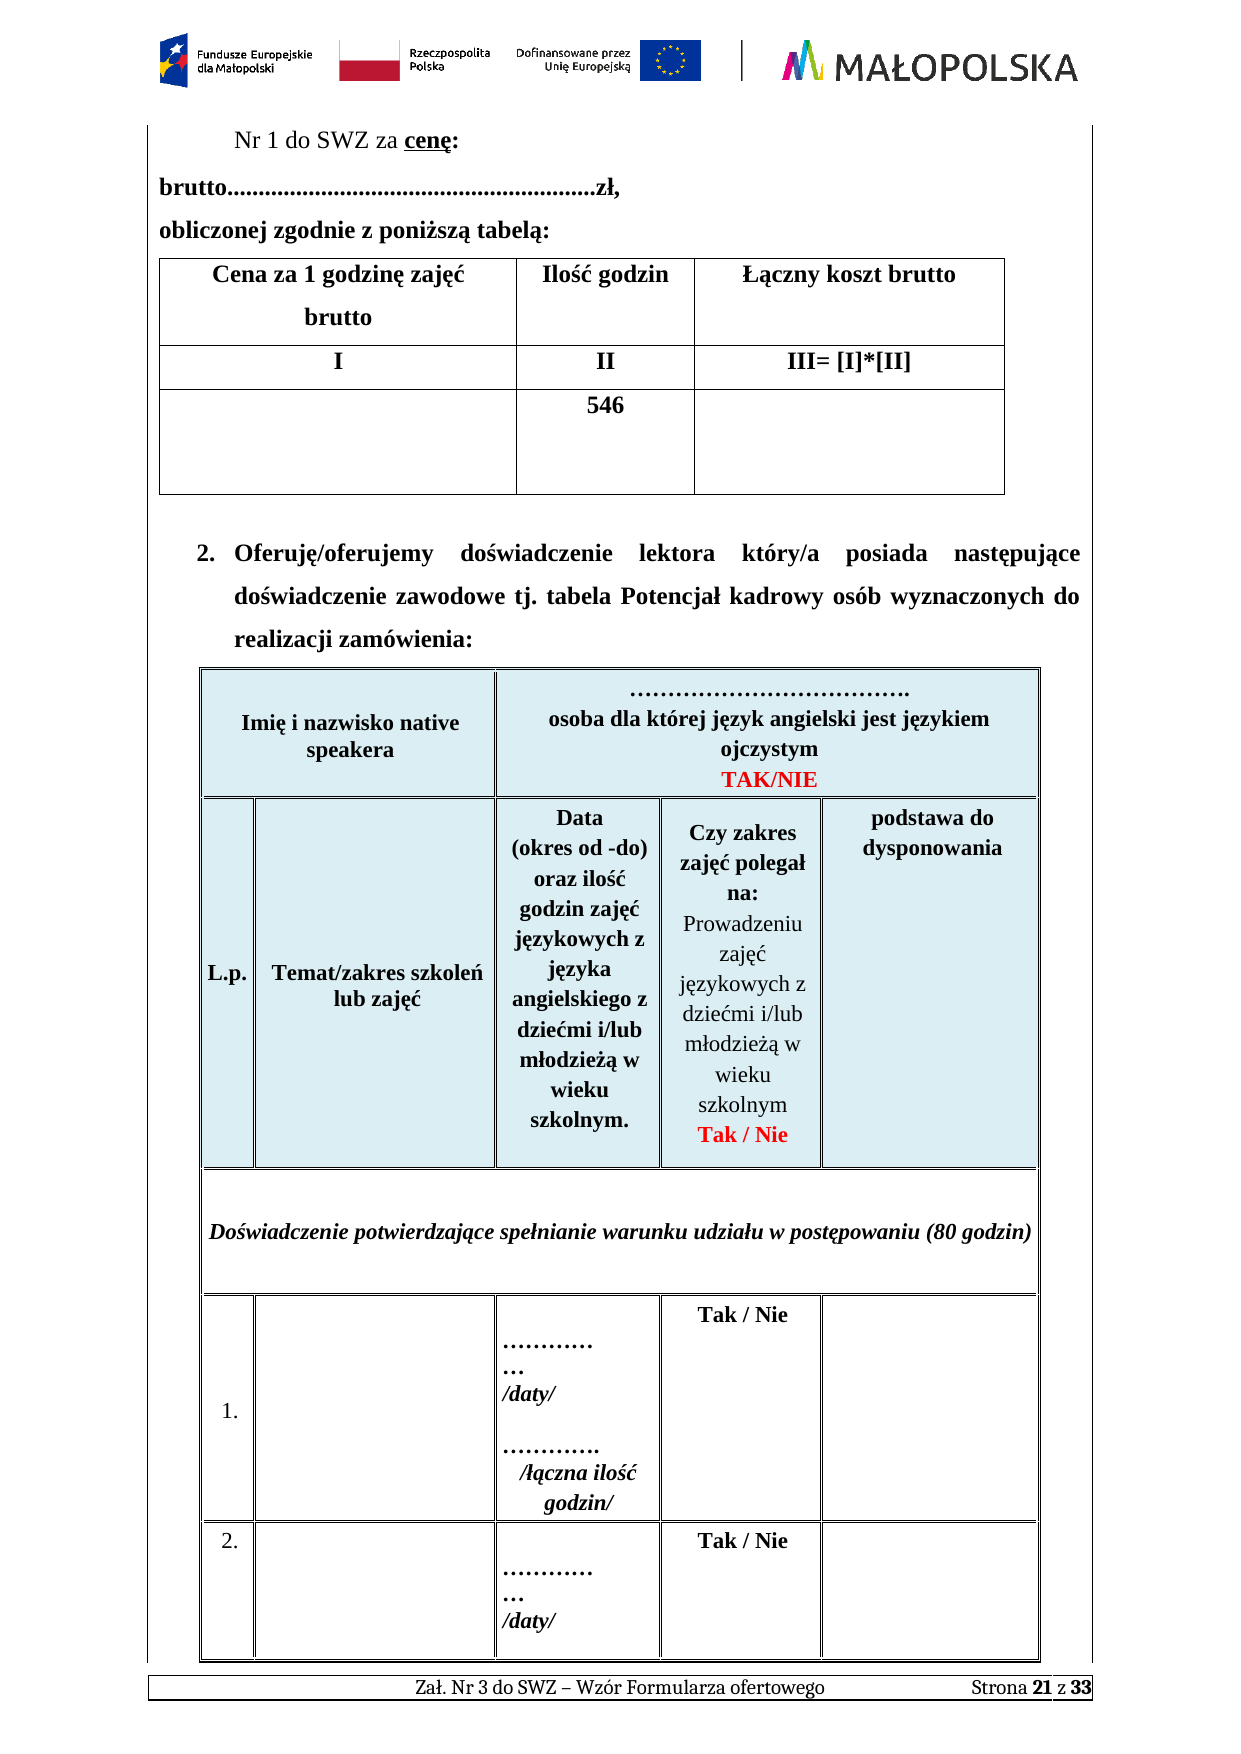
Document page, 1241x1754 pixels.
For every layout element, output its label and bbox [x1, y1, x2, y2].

picture [147, 19, 1092, 101]
table_cell [148, 125, 1092, 1662]
